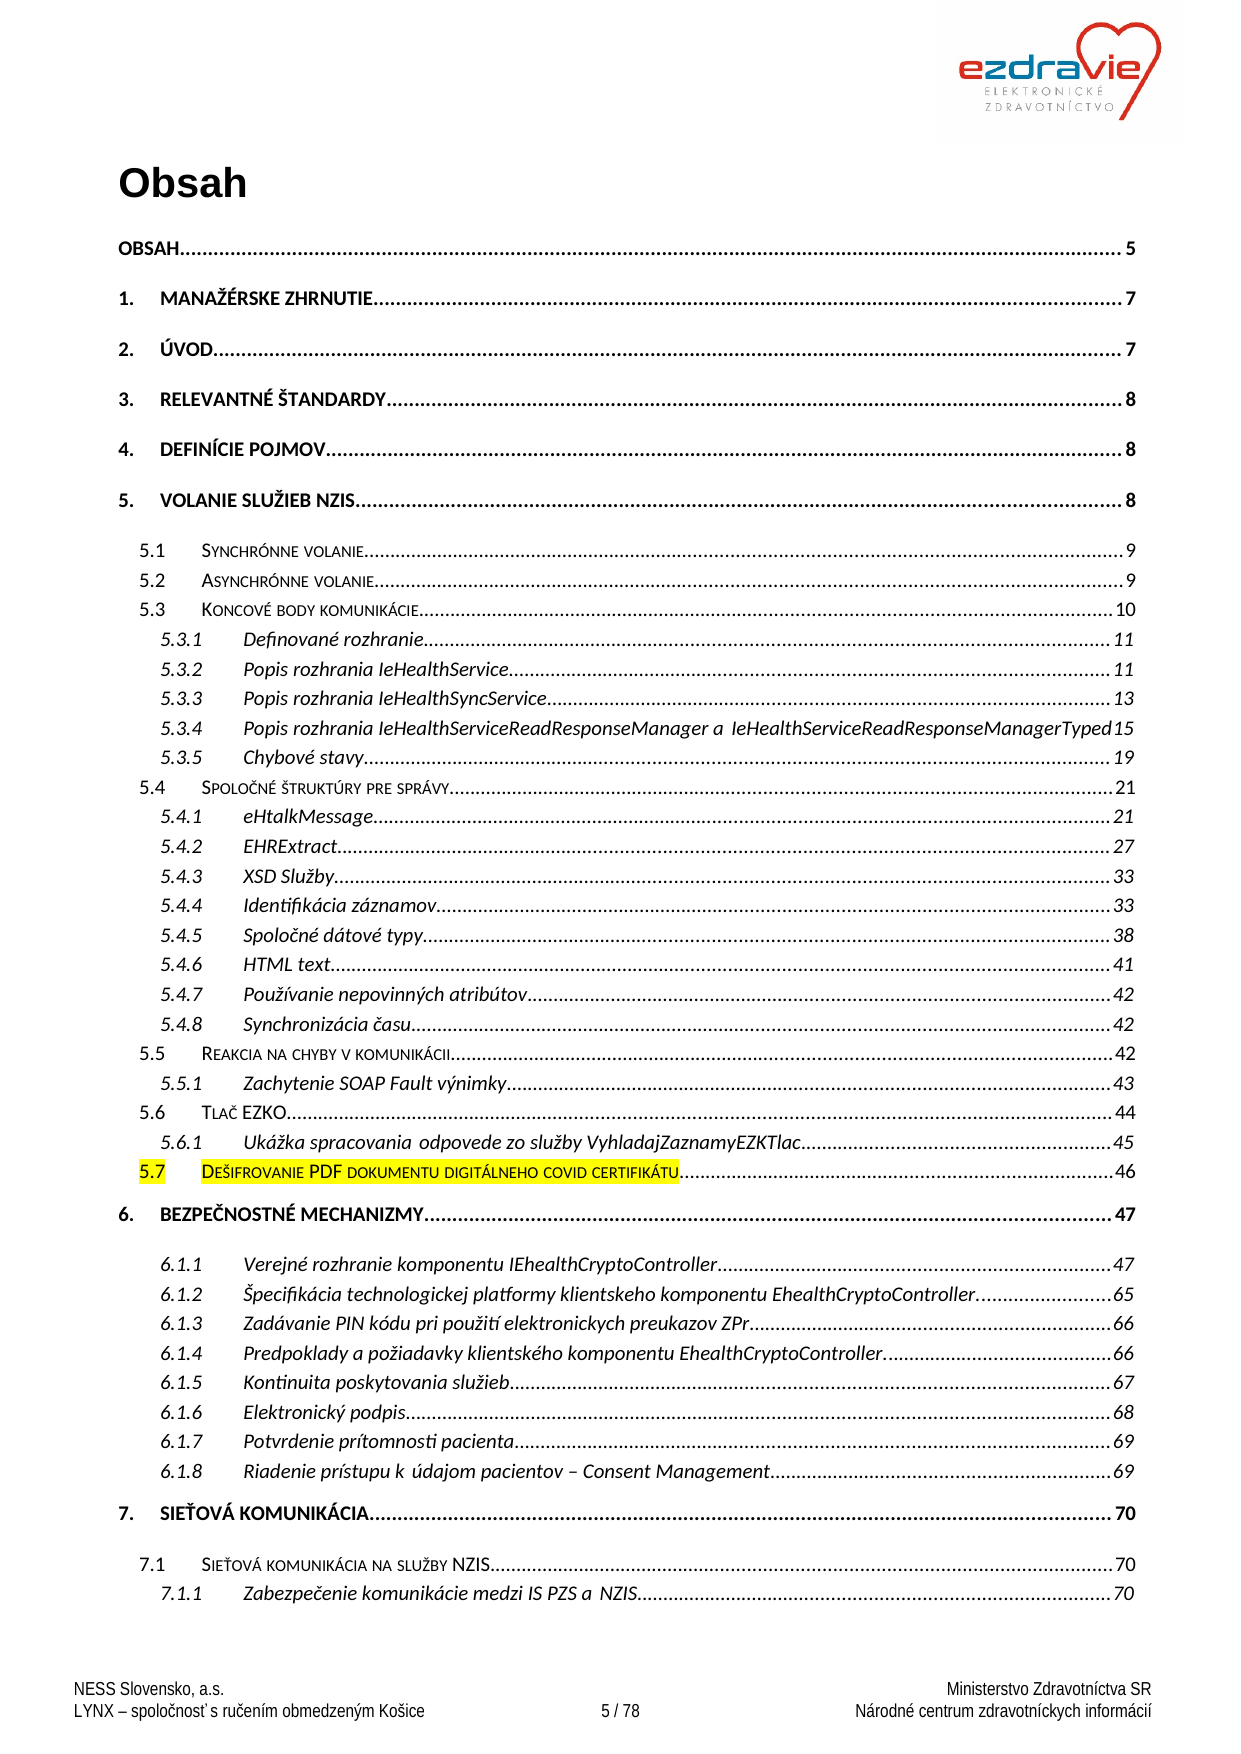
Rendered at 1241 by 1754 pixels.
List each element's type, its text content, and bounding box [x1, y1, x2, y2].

picture [930, 0, 1188, 143]
subtitle Obsah [118, 159, 1137, 207]
